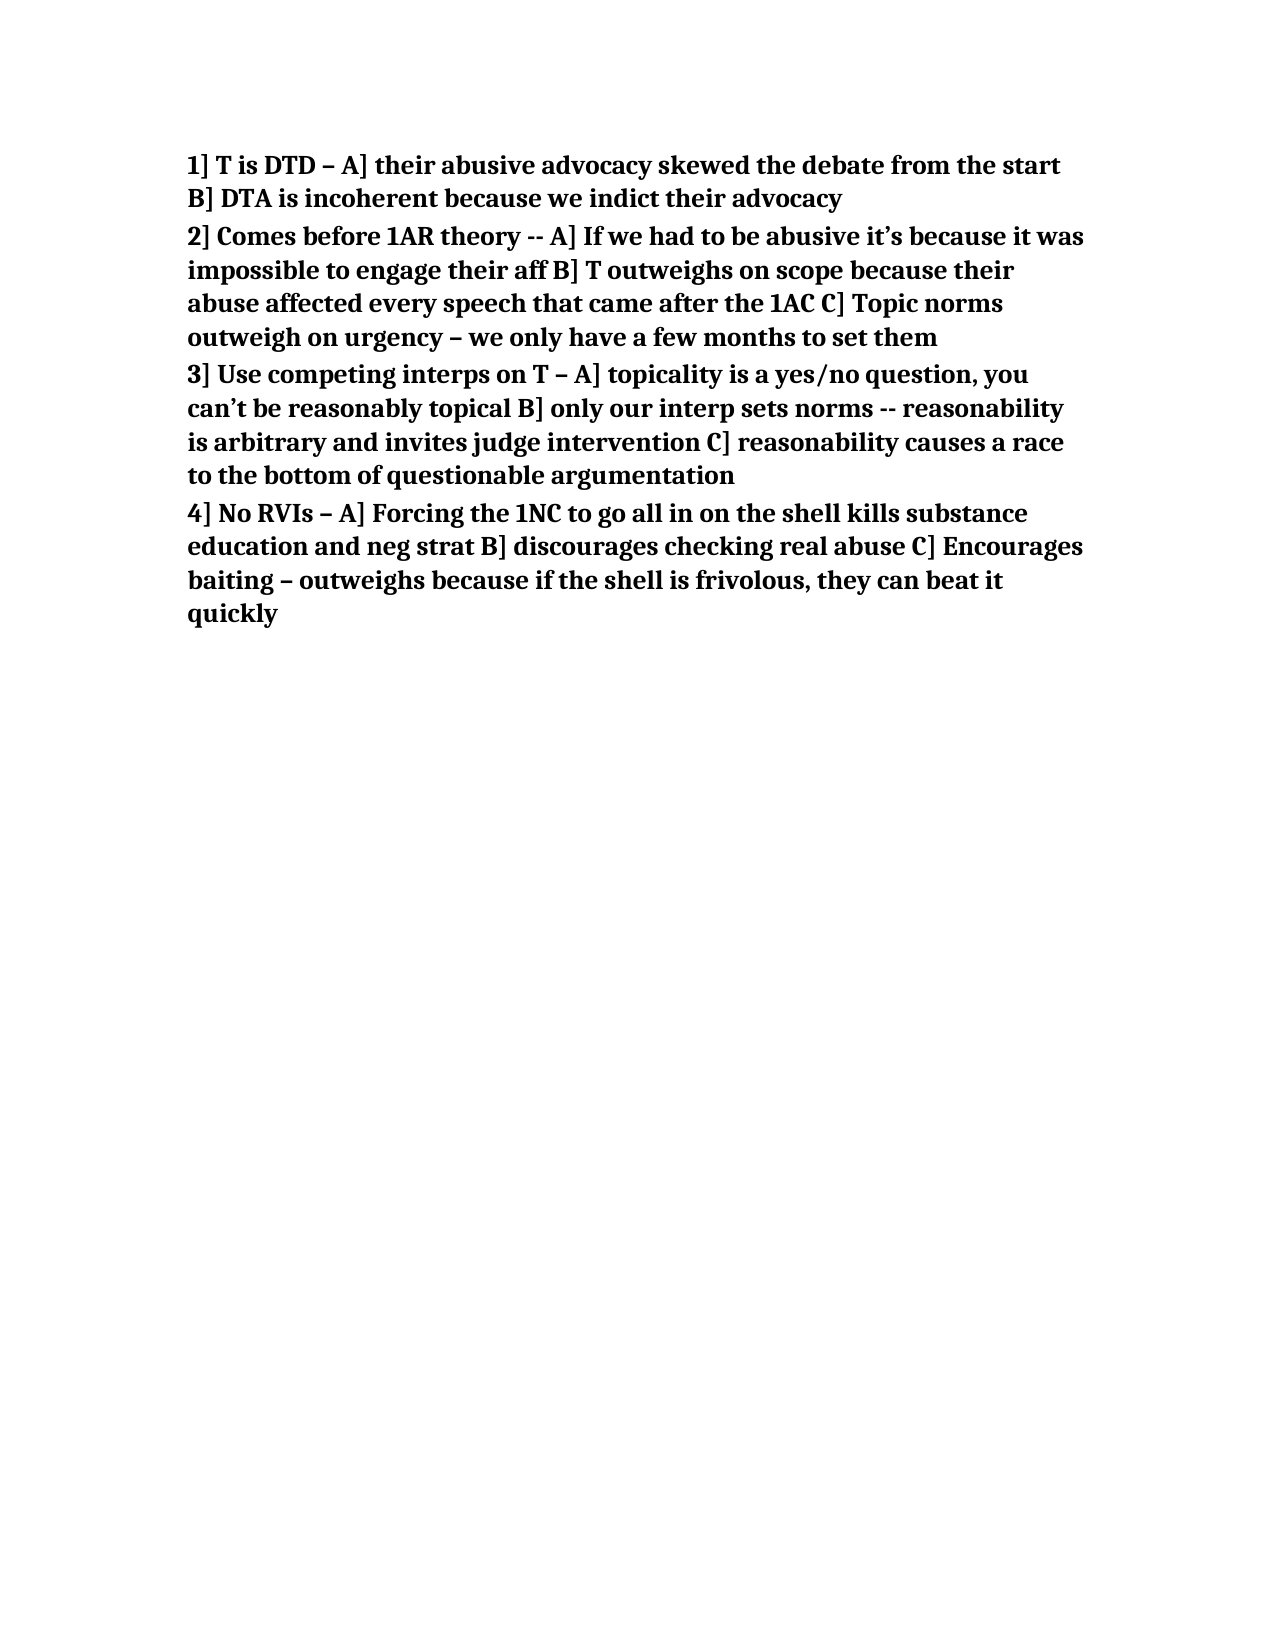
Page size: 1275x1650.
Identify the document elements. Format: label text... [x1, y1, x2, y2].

text 3] Use competing interps on T – A] topicality is a yes/no question, you can’t be reasonably topical B] only our interp sets norms -- reasonability is arbitrary and invites judge intervention C] reasonability causes a race to the bottom of questionable argumentation [187, 359, 1087, 491]
text 2] Comes before 1AR theory -- A] If we had to be abusive it’s because it was impossible to engage their aff B] T outweighs on scope because their abuse affected every speech that came after the 1AC C] Topic norms outweigh on urgency – we only have a few months to set them [187, 221, 1087, 353]
text 1] T is DTD – A] their abusive advocacy skewed the debate from the start B] DTA is incoherent because we indict their advocacy [187, 150, 1087, 215]
text 4] No RVIs – A] Forcing the 1NC to go all in on the shell kills substance education and neg strat B] discourages checking real abuse C] Encourages baiting – outweighs because if the shell is frivolous, they can beat it quickly [187, 498, 1087, 630]
